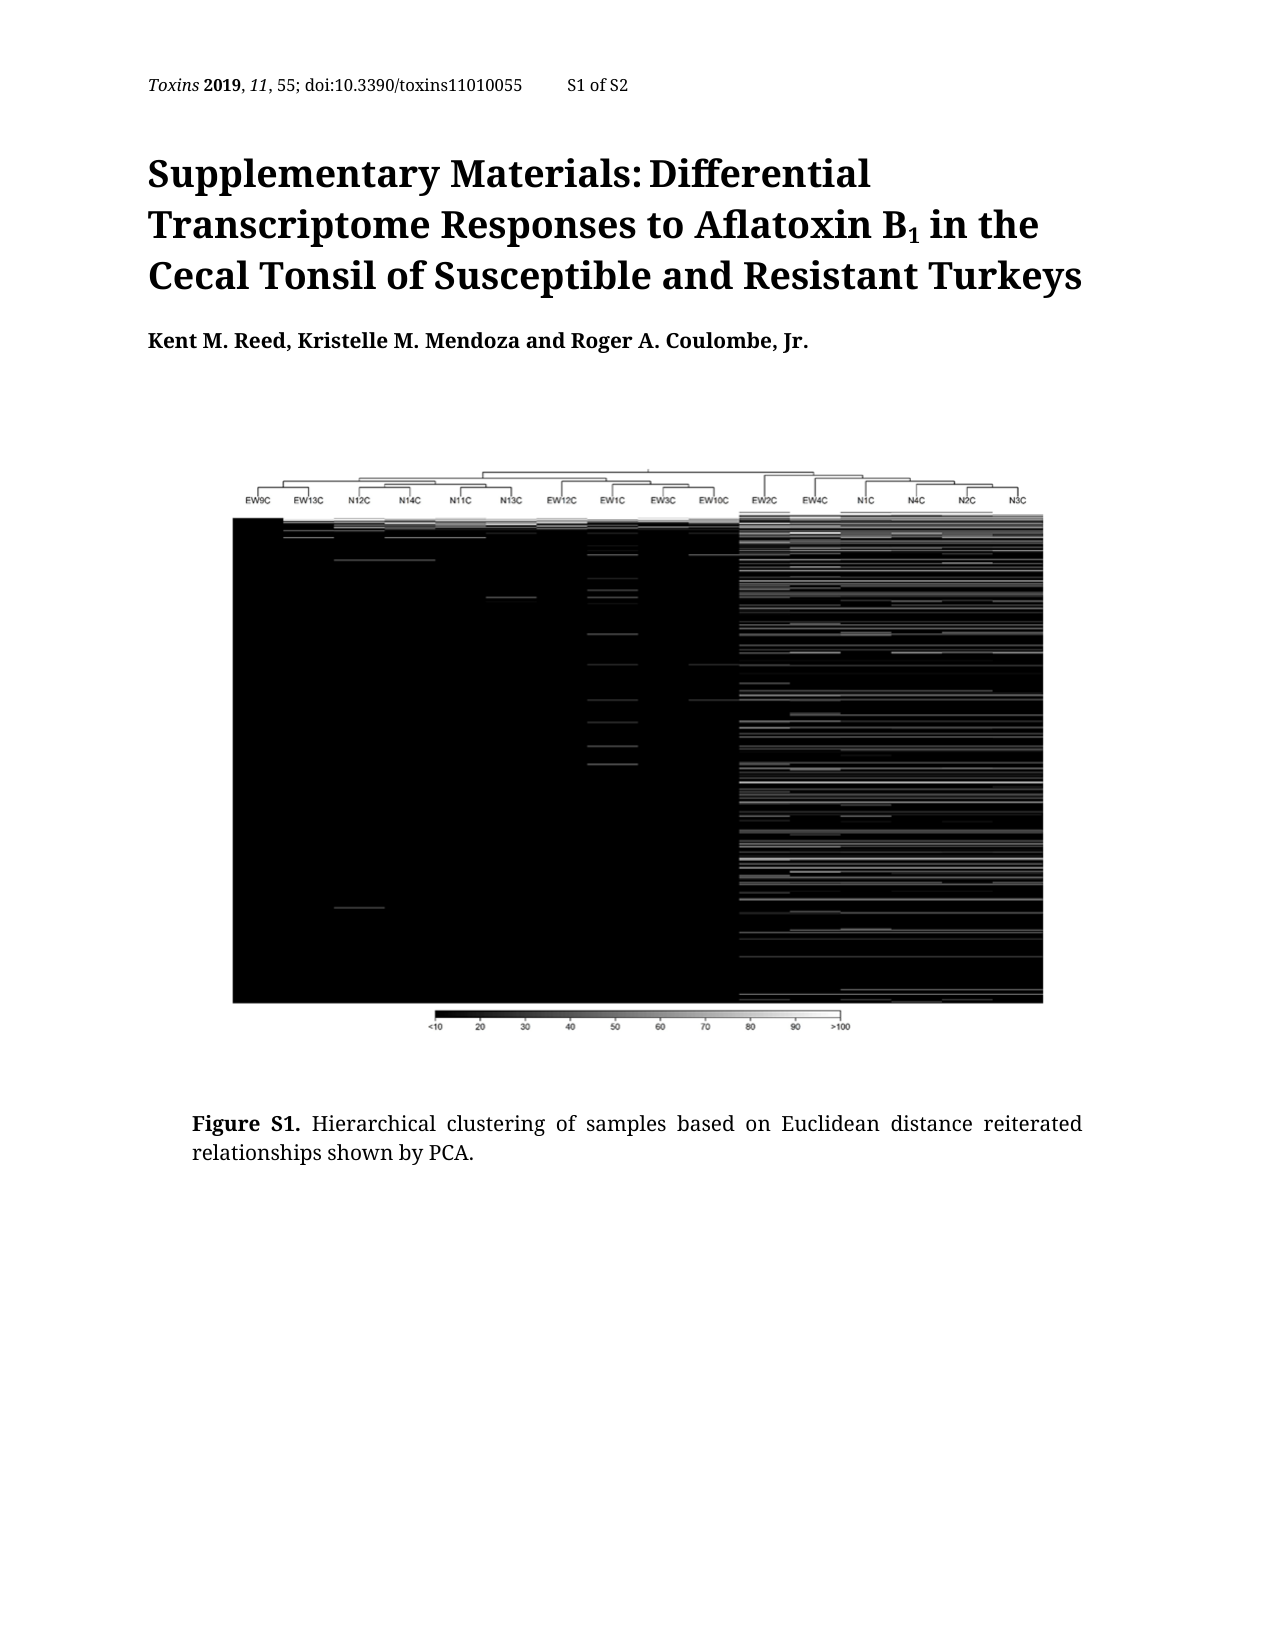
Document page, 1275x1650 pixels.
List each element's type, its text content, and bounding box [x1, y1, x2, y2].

title Supplementary Materials: Differential Transcriptome Responses to Aflatoxin B1 in the Cecal Tonsil of Susceptible and Resistant Turkeys [148, 148, 1127, 301]
text Figure S1. Hierarchical clustering of samples based on Euclidean distance reiterated relationships shown by PCA. [192, 1110, 1083, 1166]
text Kent M. Reed, Kristelle M. Mendoza and Roger A. Coulombe, Jr. [148, 326, 1127, 354]
picture [147, 379, 1123, 1110]
